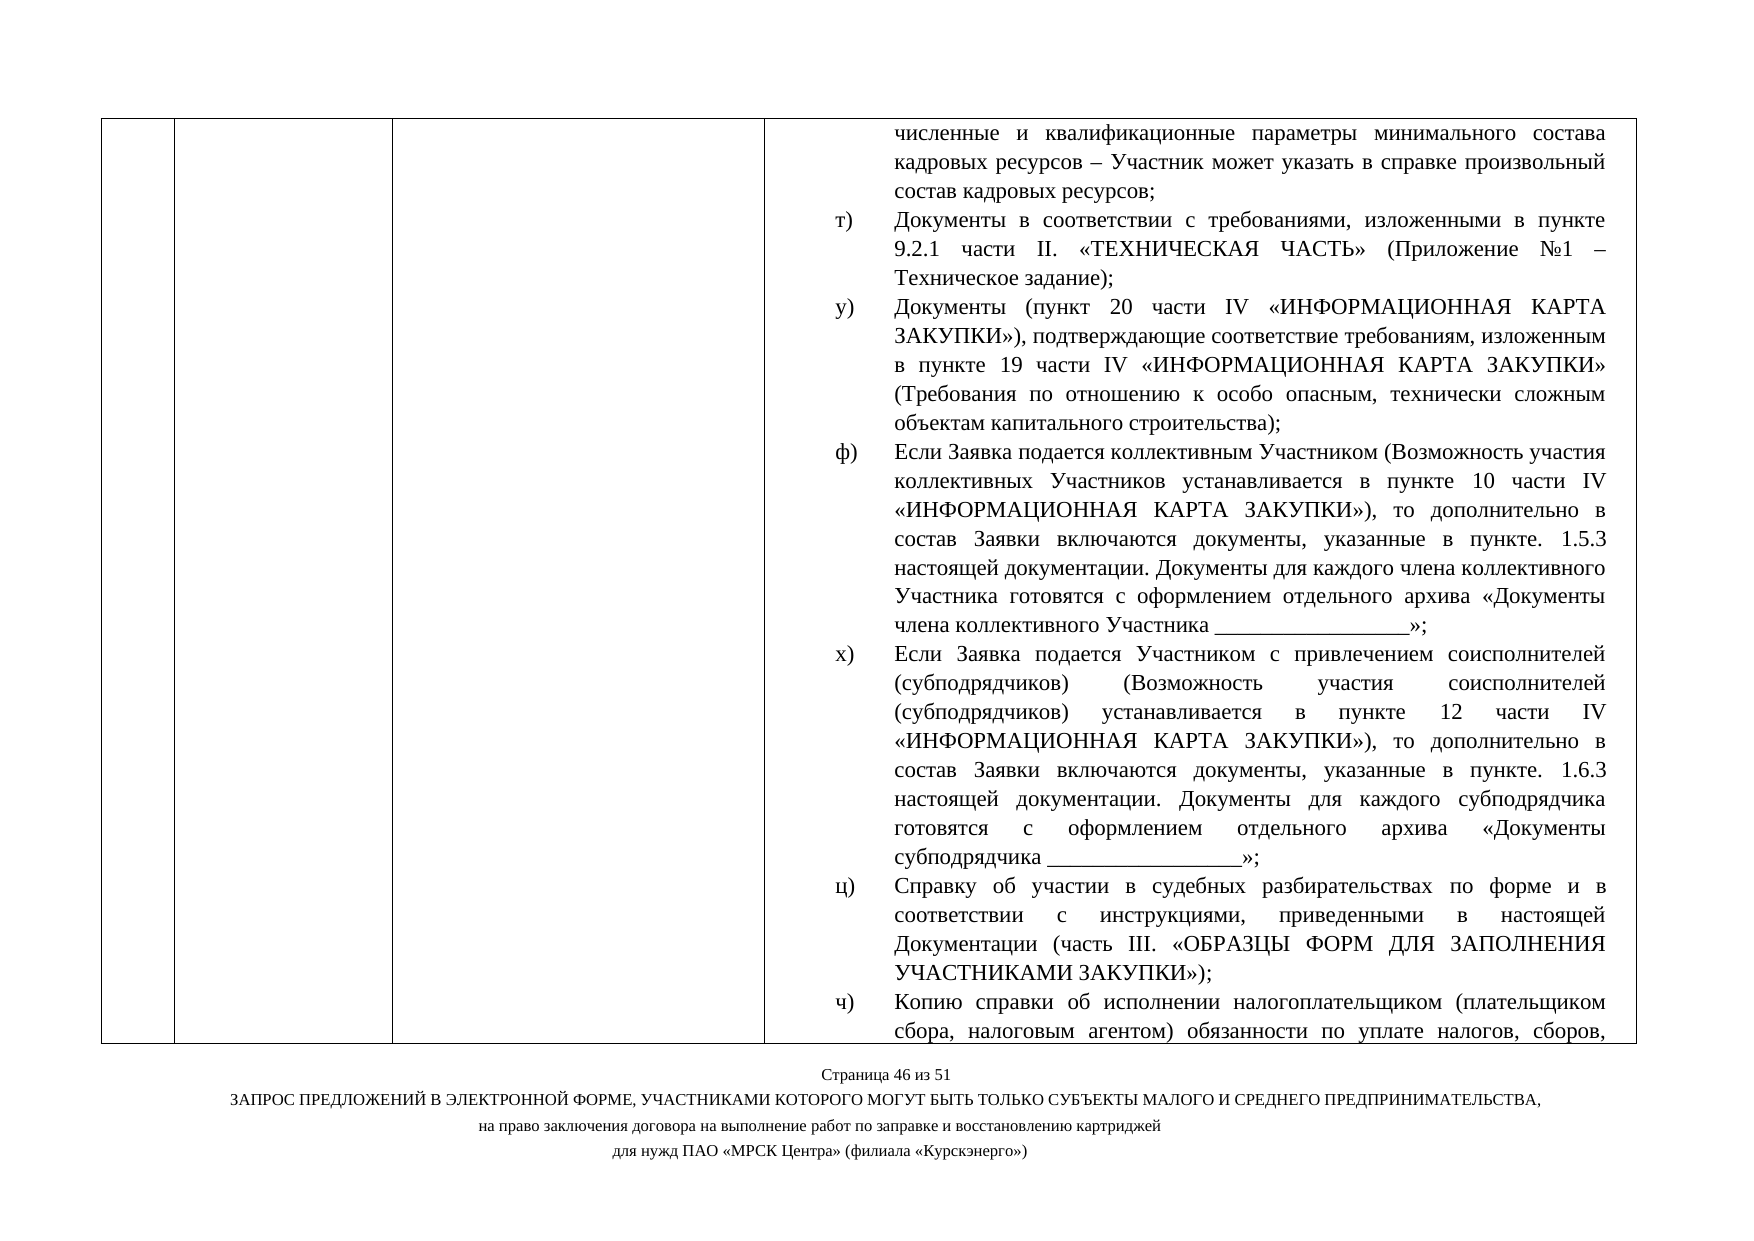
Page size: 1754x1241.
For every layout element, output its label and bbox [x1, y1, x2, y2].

table_cell [175, 119, 392, 1043]
table_cell [102, 119, 174, 1043]
table_cell [393, 119, 764, 1043]
table_cell [765, 119, 1636, 1043]
